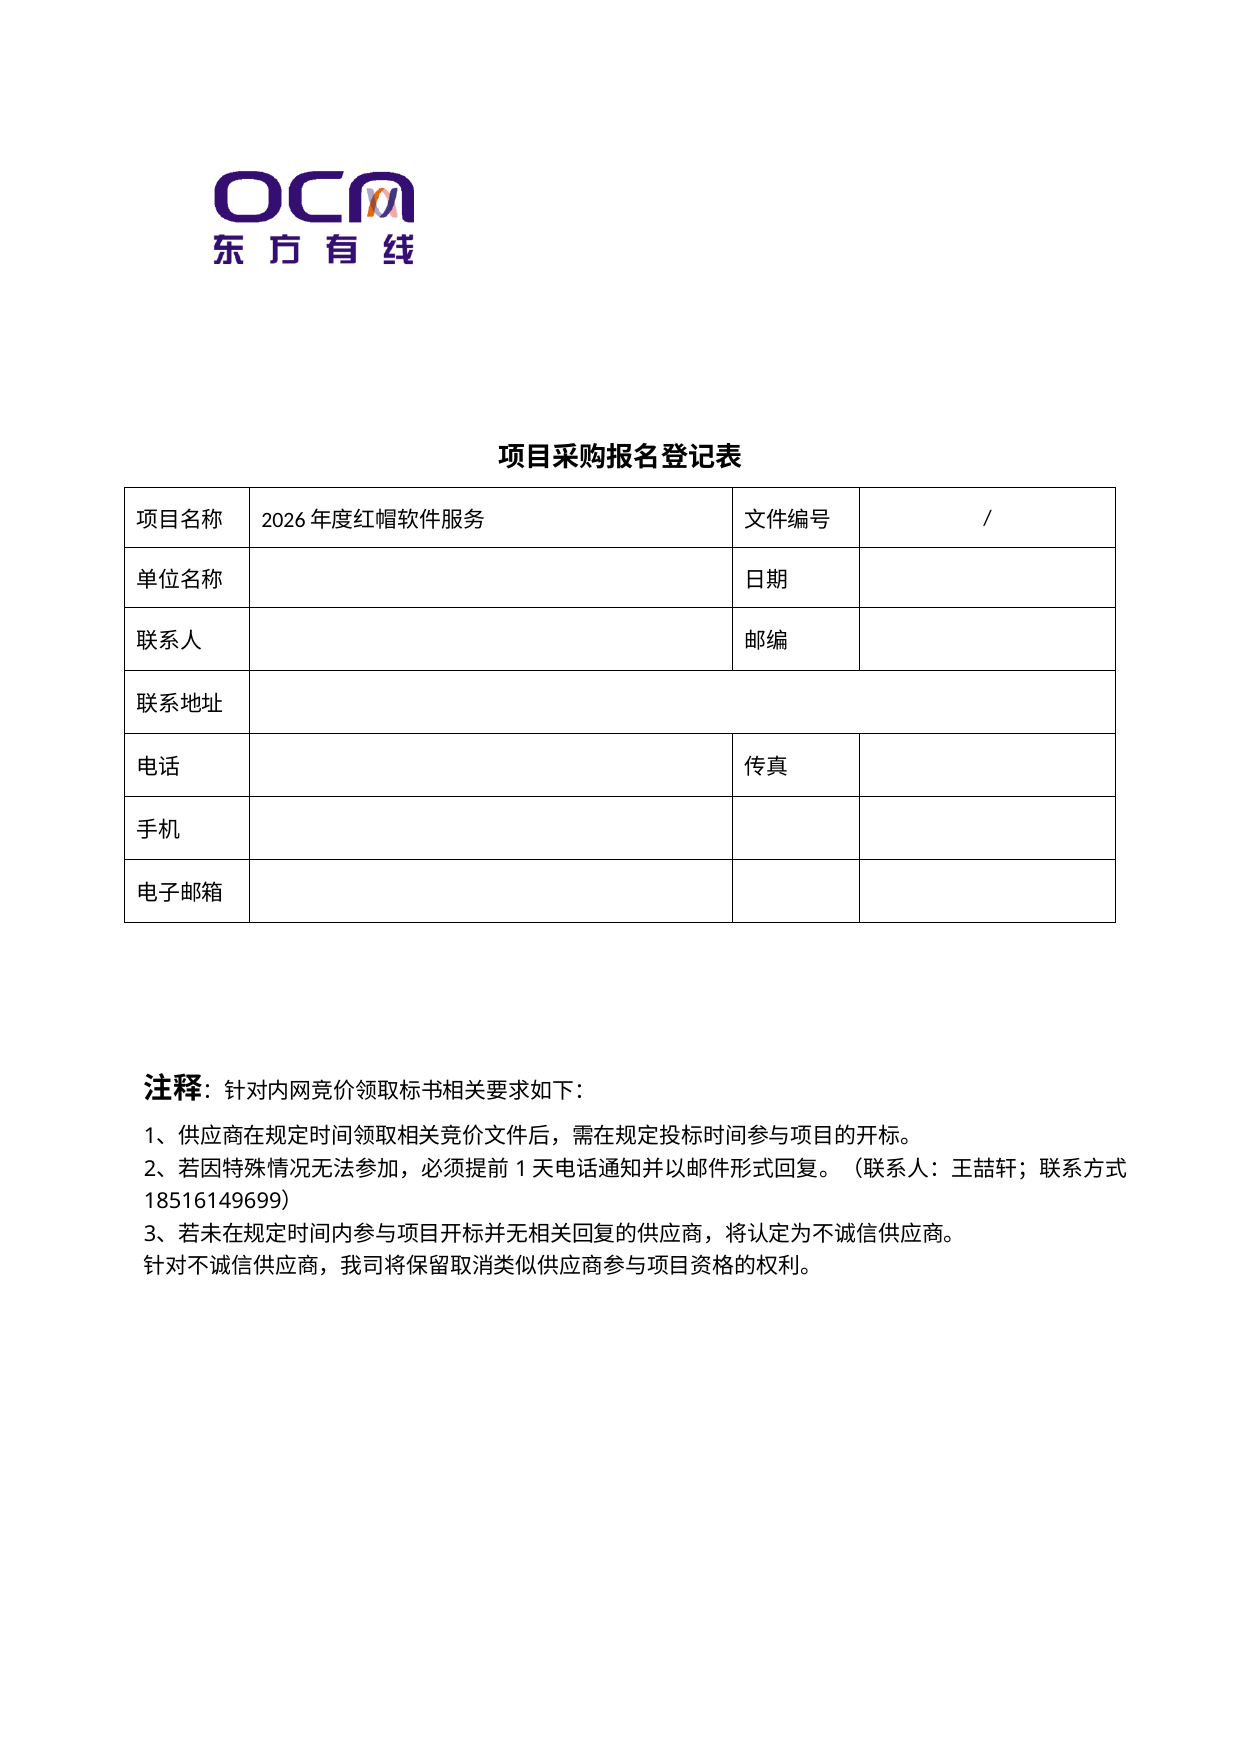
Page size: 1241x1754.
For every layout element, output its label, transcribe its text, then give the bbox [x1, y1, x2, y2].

table_cell 邮编 [733, 608, 859, 670]
table_cell 联系地址 [125, 671, 249, 733]
picture [187, 162, 454, 281]
table_cell [733, 860, 859, 922]
table_cell 联系人 [125, 608, 249, 670]
table_cell 电子邮箱 [125, 860, 249, 922]
table_cell 单位名称 [125, 548, 249, 607]
table_cell [250, 608, 732, 670]
table_cell [250, 671, 1115, 733]
table_cell [860, 608, 1115, 670]
table_cell 日期 [733, 548, 859, 607]
table_cell 传真 [733, 734, 859, 796]
table_cell 手机 [125, 797, 249, 859]
text 针对不诚信供应商，我司将保留取消类似供应商参与项目资格的权利。 [144, 1248, 1129, 1281]
text 项目采购报名登记表 [187, 422, 1053, 487]
table_cell [250, 548, 732, 607]
text 注释：针对内网竞价领取标书相关要求如下： [144, 1053, 1129, 1118]
table_cell [250, 797, 732, 859]
text 2、若因特殊情况无法参加，必须提前1天电话通知并以邮件形式回复。（联系人：王喆轩；联系方式18516149699） [144, 1151, 1129, 1216]
table_header 文件编号 [733, 488, 859, 547]
table_cell [860, 548, 1115, 607]
text 3、若未在规定时间内参与项目开标并无相关回复的供应商，将认定为不诚信供应商。 [144, 1216, 1129, 1248]
table_header / [860, 488, 1115, 547]
table_cell 电话 [125, 734, 249, 796]
table_header 2026年度红帽软件服务 [250, 488, 732, 547]
text 1、供应商在规定时间领取相关竞价文件后，需在规定投标时间参与项目的开标。 [144, 1118, 1129, 1151]
table_cell [860, 860, 1115, 922]
table_cell [733, 797, 859, 859]
table_cell [250, 860, 732, 922]
table_header 项目名称 [125, 488, 249, 547]
table_cell [250, 734, 732, 796]
table_cell [860, 797, 1115, 859]
table_cell [860, 734, 1115, 796]
